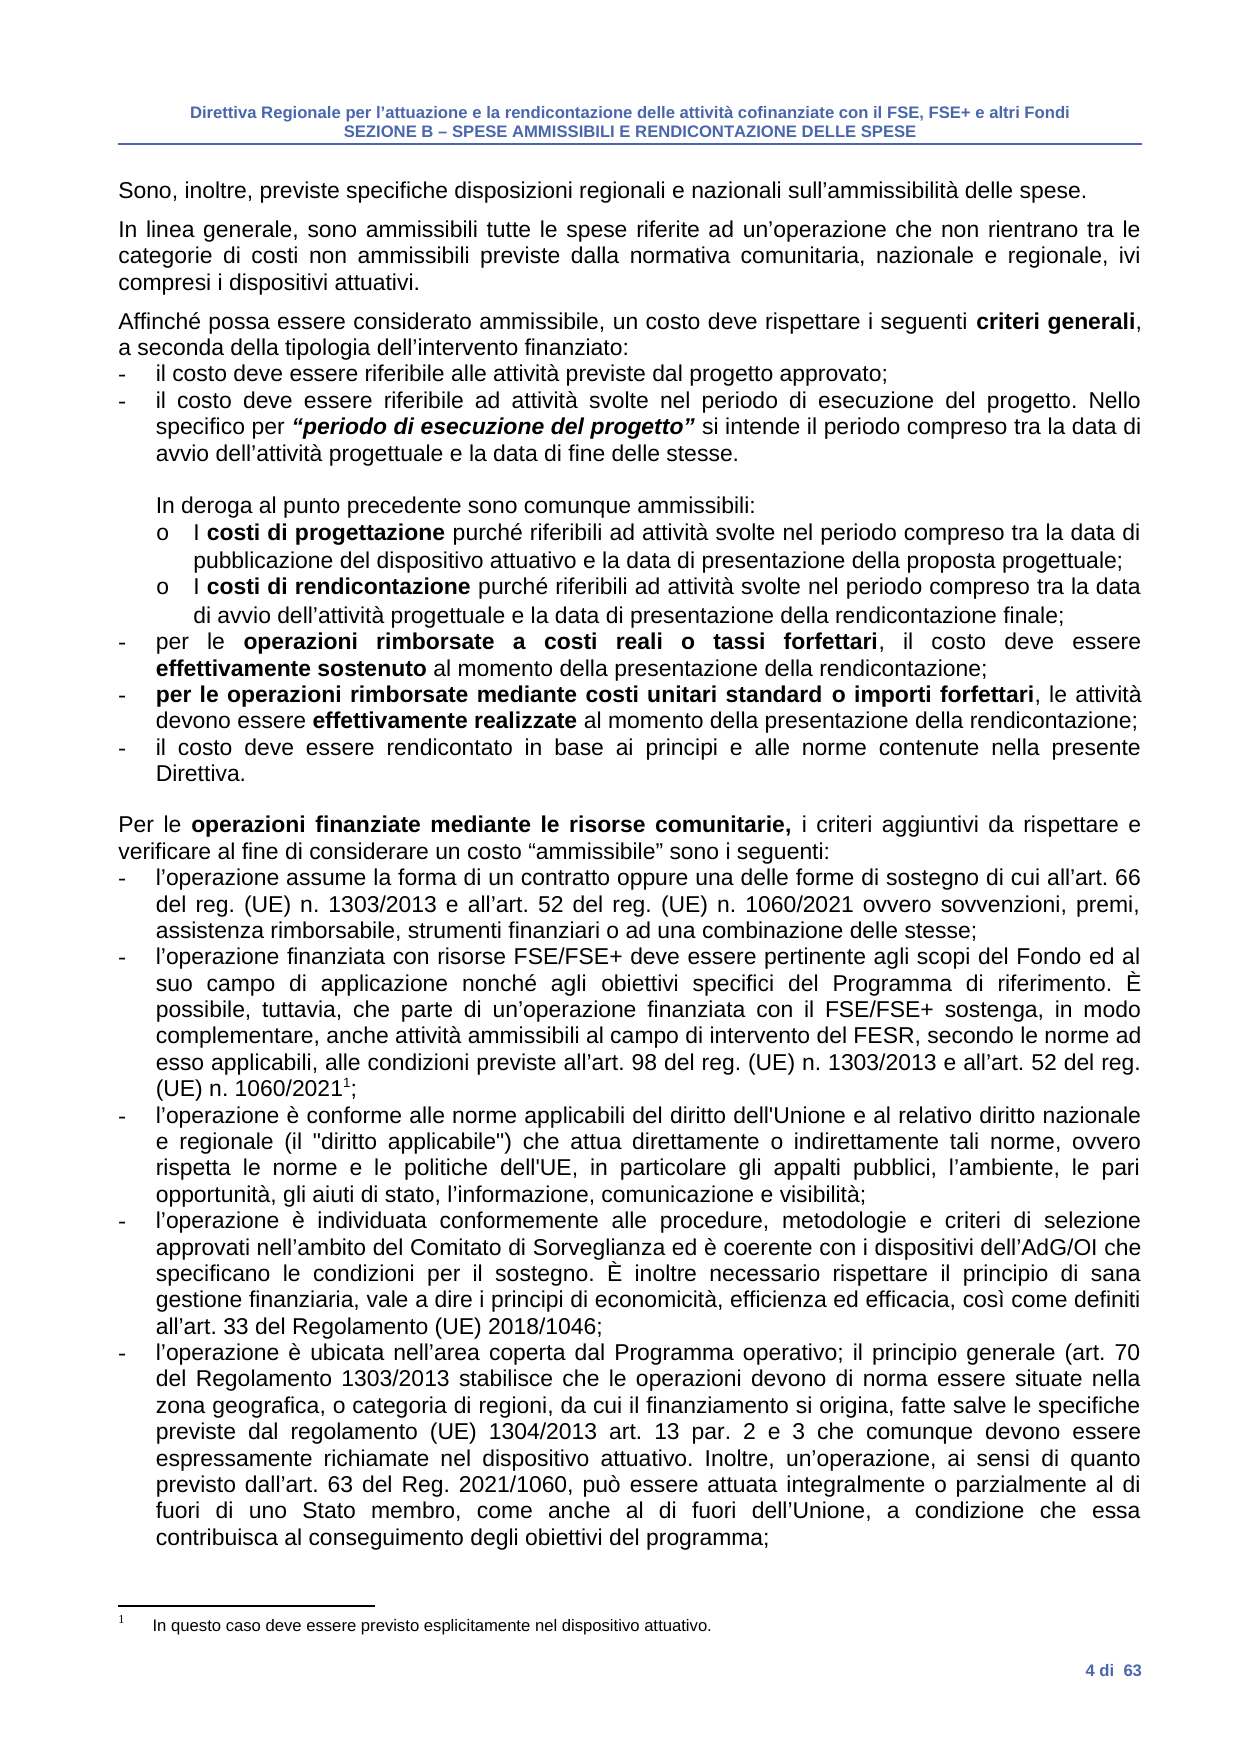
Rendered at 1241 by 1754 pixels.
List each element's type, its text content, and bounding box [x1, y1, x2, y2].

list per le operazioni rimborsate a costi reali o tassi forfettari, il costo deve essere effettivamente sostenuto al momento della presentazione della rendicontazione; [118, 628, 1142, 681]
text In linea generale, sono ammissibili tutte le spese riferite ad un’operazione che non rientrano tra le categorie di costi non ammissibili previste dalla normativa comunitaria, nazionale e regionale, ivi compresi i dispositivi attuativi. [118, 216, 1142, 295]
text In deroga al punto precedente sono comunque ammissibili: [118, 492, 1142, 519]
list il costo deve essere riferibile alle attività previste dal progetto approvato; [118, 360, 1142, 387]
list I costi di progettazione purché riferibili ad attività svolte nel periodo compreso tra la data di pubblicazione del dispositivo attuativo e la data di presentazione della proposta progettuale; [156, 519, 1142, 573]
list l’operazione assume la forma di un contratto oppure una delle forme di sostegno di cui all’art. 66 del reg. (UE) n. 1303/2013 e all’art. 52 del reg. (UE) n. 1060/2021 ovvero sovvenzioni, premi, assistenza rimborsabile, strumenti finanziari o ad una combinazione delle stesse; [118, 864, 1142, 943]
list l’operazione è individuata conformemente alle procedure, metodologie e criteri di selezione approvati nell’ambito del Comitato di Sorveglianza ed è coerente con i dispositivi dell’AdG/OI che specificano le condizioni per il sostegno. È inoltre necessario rispettare il principio di sana gestione finanziaria, vale a dire i principi di economicità, efficienza ed efficacia, così come definiti all’art. 33 del Regolamento (UE) 2018/1046; [118, 1207, 1142, 1339]
list il costo deve essere riferibile ad attività svolte nel periodo di esecuzione del progetto. Nello specifico per “periodo di esecuzione del progetto” si intende il periodo compreso tra la data di avvio dell’attività progettuale e la data di fine delle stesse. [118, 387, 1142, 466]
list l’operazione è conforme alle norme applicabili del diritto dell'Unione e al relativo diritto nazionale e regionale (il "diritto applicabile") che attua direttamente o indirettamente tali norme, ovvero rispetta le norme e le politiche dell'UE, in particolare gli appalti pubblici, l’ambiente, le pari opportunità, gli aiuti di stato, l’informazione, comunicazione e visibilità; [118, 1102, 1142, 1207]
text Per le operazioni finanziate mediante le risorse comunitarie, i criteri aggiuntivi da rispettare e verificare al fine di considerare un costo “ammissibile” sono i seguenti: [118, 811, 1142, 864]
text Sono, inoltre, previste specifiche disposizioni regionali e nazionali sull’ammissibilità delle spese. [118, 177, 1142, 203]
list l’operazione è ubicata nell’area coperta dal Programma operativo; il principio generale (art. 70 del Regolamento 1303/2013 stabilisce che le operazioni devono di norma essere situate nella zona geografica, o categoria di regioni, da cui il finanziamento si origina, fatte salve le specifiche previste dal regolamento (UE) 1304/2013 art. 13 par. 2 e 3 che comunque devono essere espressamente richiamate nel dispositivo attuativo. Inoltre, un’operazione, ai sensi di quanto previsto dall’art. 63 del Reg. 2021/1060, può essere attuata integralmente o parzialmente al di fuori di uno Stato membro, come anche al di fuori dell’Unione, a condizione che essa contribuisca al conseguimento degli obiettivi del programma; [118, 1339, 1142, 1550]
list il costo deve essere rendicontato in base ai principi e alle norme contenute nella presente Direttiva. [118, 734, 1142, 786]
text Affinché possa essere considerato ammissibile, un costo deve rispettare i seguenti criteri generali, a seconda della tipologia dell’intervento finanziato: [118, 308, 1142, 360]
list per le operazioni rimborsate mediante costi unitari standard o importi forfettari, le attività devono essere effettivamente realizzate al momento della presentazione della rendicontazione; [118, 681, 1142, 734]
list I costi di rendicontazione purché riferibili ad attività svolte nel periodo compreso tra la data di avvio dell’attività progettuale e la data di presentazione della rendicontazione finale; [156, 573, 1142, 628]
list l’operazione finanziata con risorse FSE/FSE+ deve essere pertinente agli scopi del Fondo ed al suo campo di applicazione nonché agli obiettivi specifici del Programma di riferimento. È possibile, tuttavia, che parte di un’operazione finanziata con il FSE/FSE+ sostenga, in modo complementare, anche attività ammissibili al campo di intervento del FESR, secondo le norme ad esso applicabili, alle condizioni previste all’art. 98 del reg. (UE) n. 1303/2013 e all’art. 52 del reg. (UE) n. 1060/2021; [118, 943, 1142, 1102]
